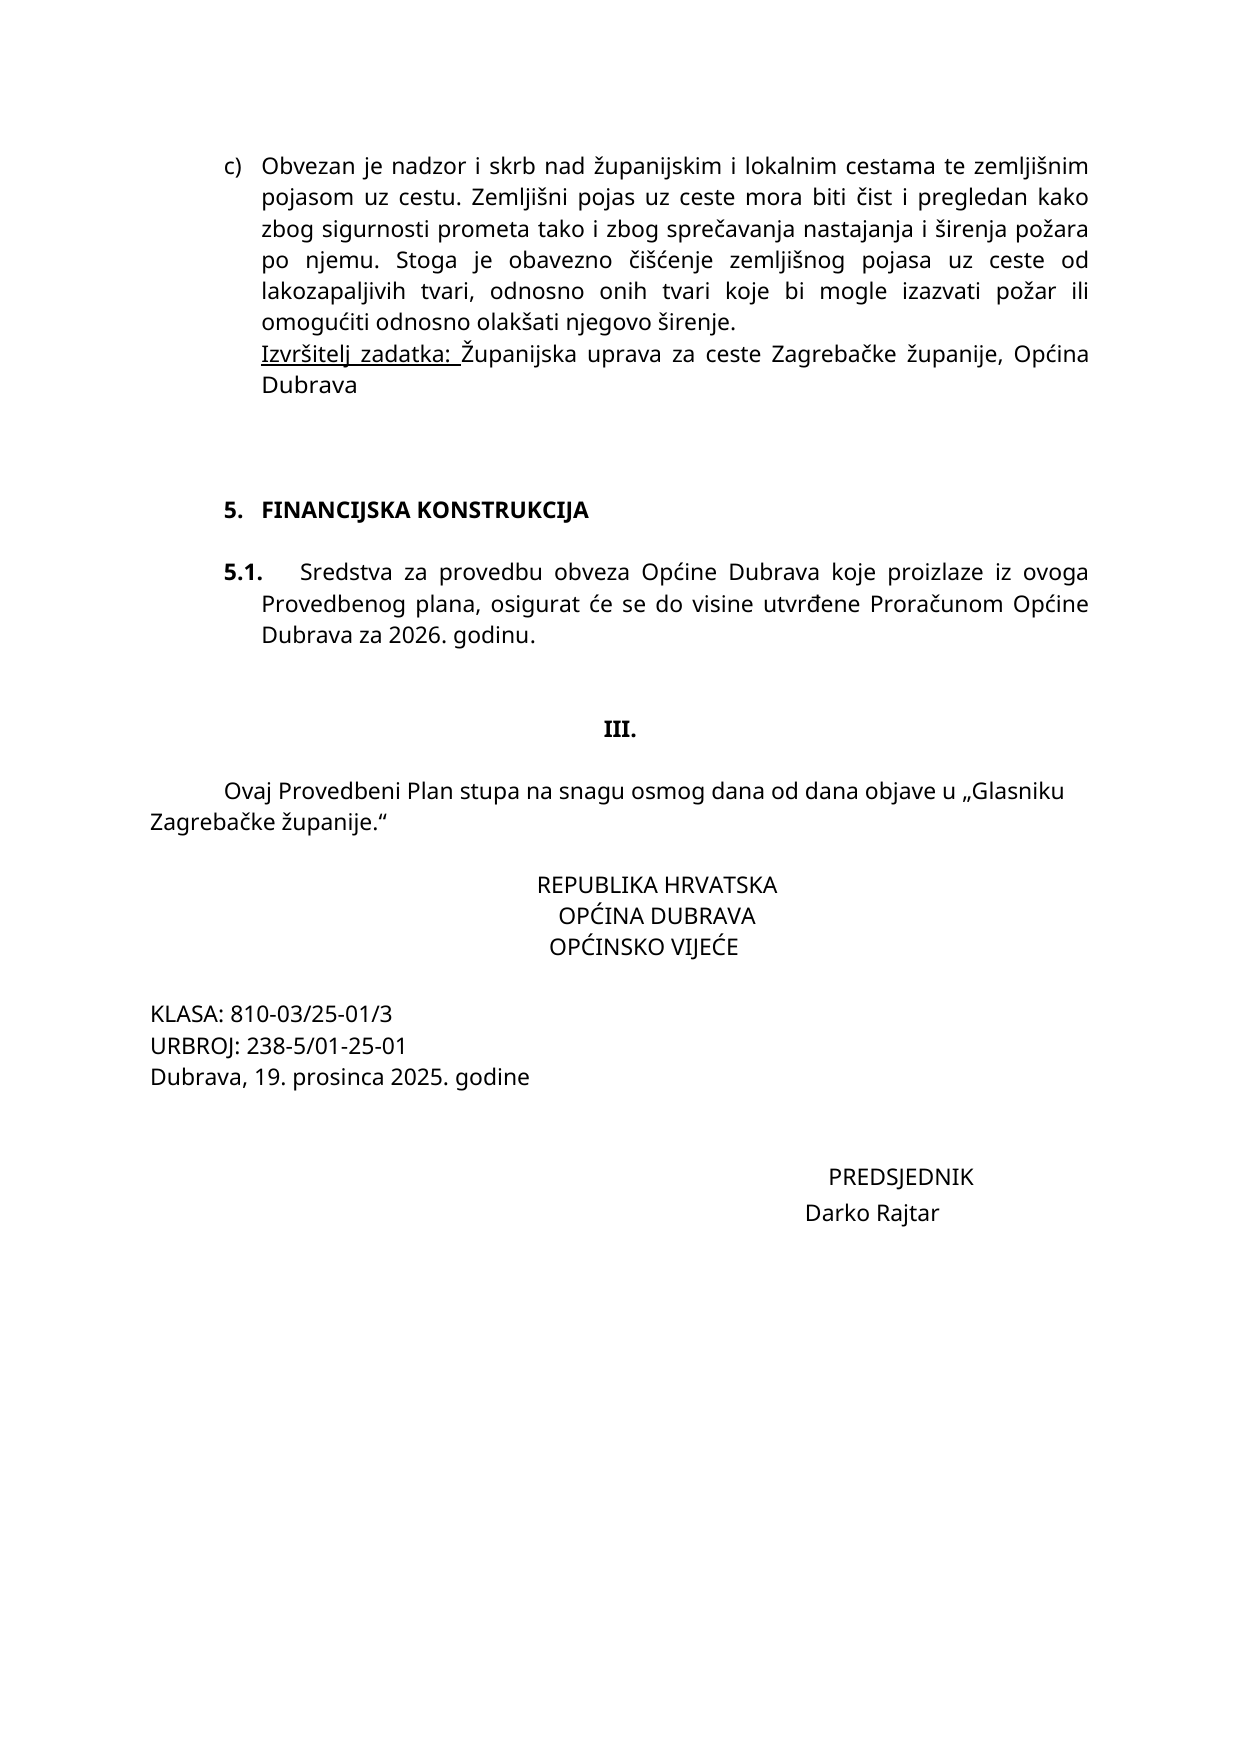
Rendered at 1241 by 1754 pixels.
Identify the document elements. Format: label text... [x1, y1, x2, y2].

text Izvršitelj zadatka: Županijska uprava za ceste Zagrebačke županije, Općina Dubrava [261, 337, 1090, 400]
text URBROJ: 238-5/01-25-01 [150, 1030, 1090, 1061]
list Obvezan je nadzor i skrb nad županijskim i lokalnim cestama te zemljišnim pojasom uz cestu. Zemljišni pojas uz ceste mora biti čist i pregledan kako zbog sigurnosti prometa tako i zbog sprečavanja nastajanja i širenja požara po njemu. Stoga je obavezno čišćenje zemljišnog pojasa uz ceste od lakozapaljivih tvari, odnosno onih tvari koje bi mogle izazvati požar ili omogućiti odnosno olakšati njegovo širenje. [224, 150, 1090, 337]
text OPĆINSKO VIJEĆE [150, 931, 1090, 962]
text Ovaj Provedbeni Plan stupa na snagu osmog dana od dana objave u „Glasniku Zagrebačke županije.“ [150, 775, 1090, 837]
text III. [150, 712, 1090, 744]
text OPĆINA DUBRAVA [150, 900, 1090, 931]
text Dubrava, 19. prosinca 2025. godine [150, 1061, 1090, 1092]
text REPUBLIKA HRVATSKA [150, 869, 1090, 900]
text Darko Rajtar [150, 1197, 1090, 1228]
list FINANCIJSKA KONSTRUKCIJA [224, 494, 1090, 525]
text KLASA: 810-03/25-01/3 [150, 998, 1090, 1030]
text PREDSJEDNIK [150, 1161, 1090, 1192]
list Sredstva za provedbu obveza Općine Dubrava koje proizlaze iz ovoga Provedbenog plana, osigurat će se do visine utvrđene Proračunom Općine Dubrava za 2026. godinu. [224, 556, 1090, 650]
